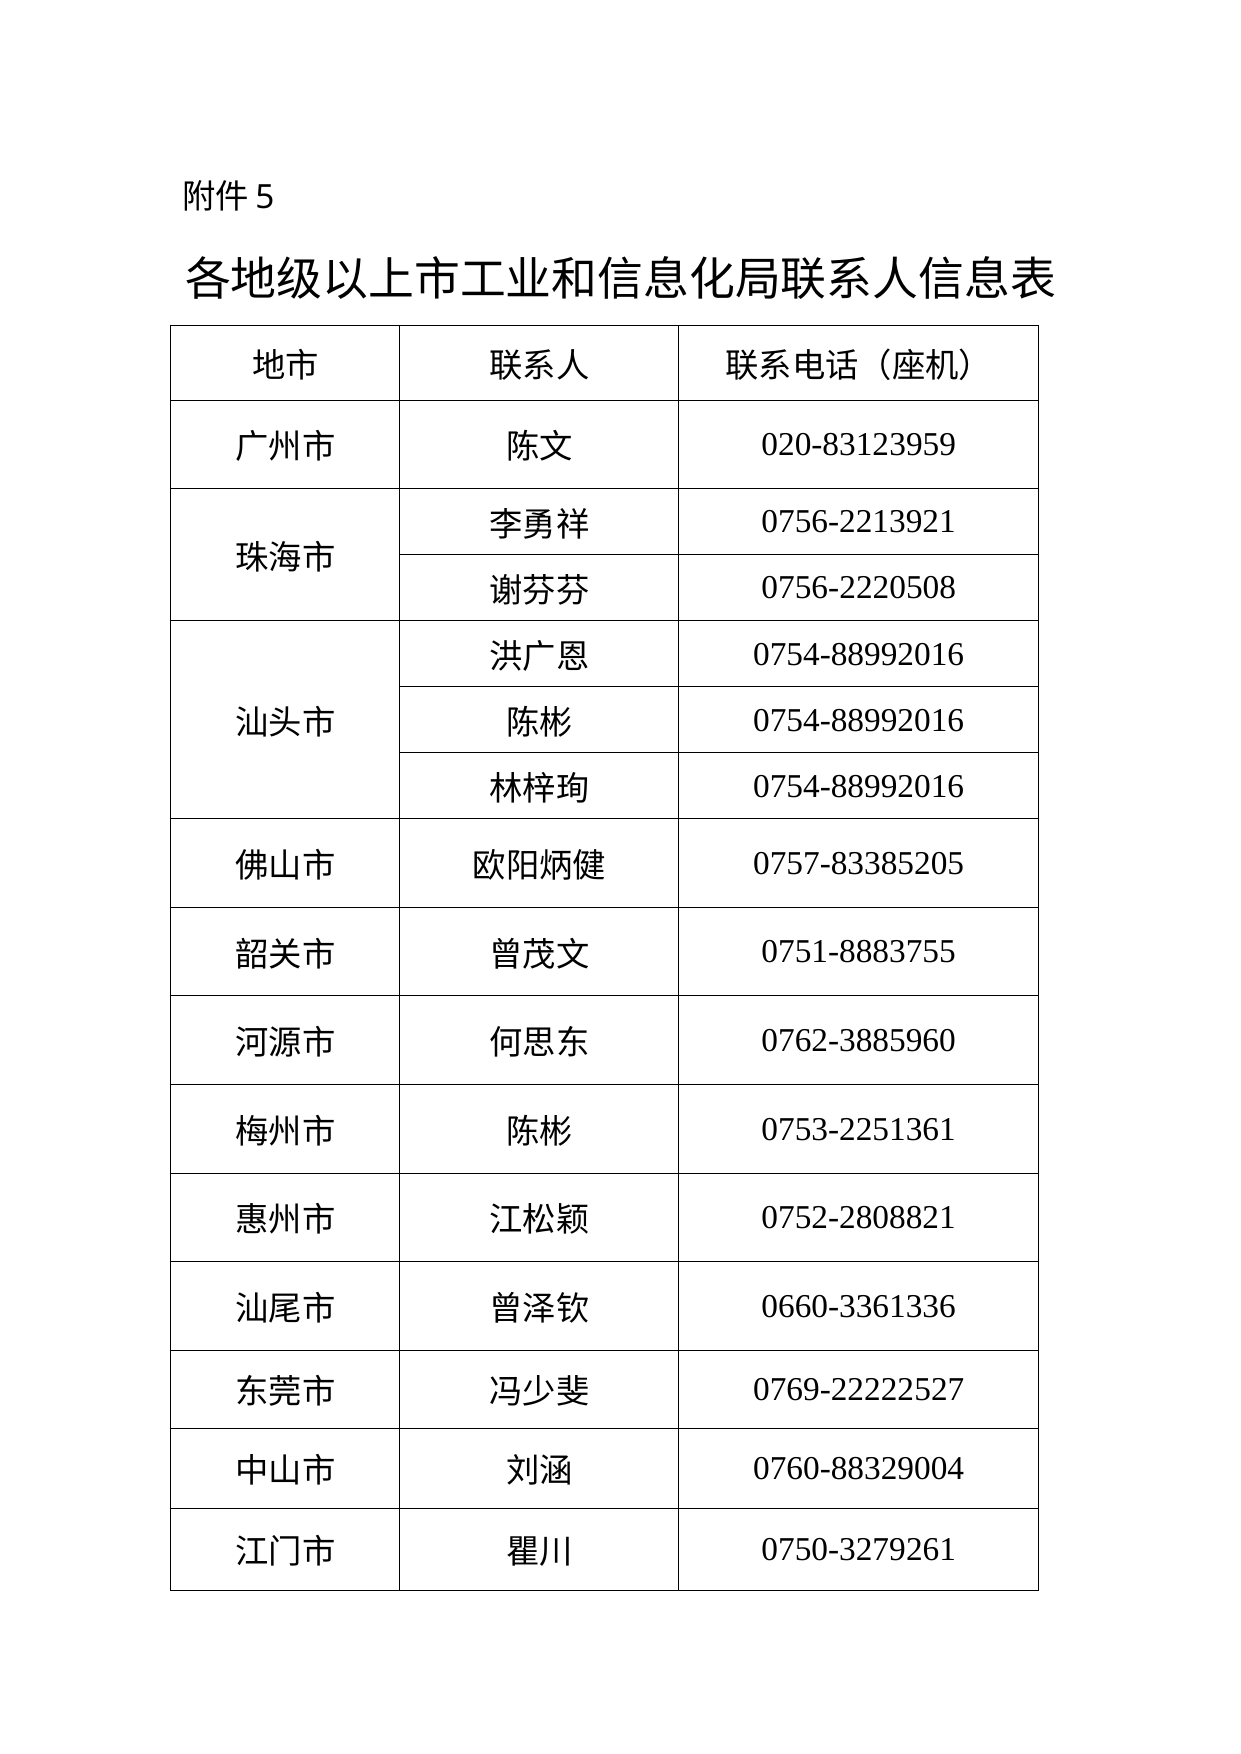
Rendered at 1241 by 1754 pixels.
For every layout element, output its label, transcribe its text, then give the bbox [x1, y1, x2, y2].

table_header 联系人 [400, 326, 678, 399]
table_cell 惠州市 [171, 1174, 399, 1261]
table_cell 0769-22222527 [679, 1351, 1038, 1428]
table_cell 梅州市 [171, 1085, 399, 1172]
table_cell 广州市 [171, 401, 399, 488]
table_cell 曾茂文 [400, 908, 678, 995]
table_cell 欧阳炳健 [400, 819, 678, 907]
text 附件5 [182, 162, 1058, 227]
table_cell 0754-88992016 [679, 753, 1038, 818]
table_cell 曾泽钦 [400, 1262, 678, 1349]
table_cell 洪广恩 [400, 621, 678, 686]
table_cell 0753-2251361 [679, 1085, 1038, 1172]
table_cell 0757-83385205 [679, 819, 1038, 907]
table_cell 韶关市 [171, 908, 399, 995]
table_cell 江松颖 [400, 1174, 678, 1261]
table_cell 江门市 [171, 1509, 399, 1590]
table_header 联系电话（座机） [679, 326, 1038, 399]
table_cell 陈文 [400, 401, 678, 488]
table_cell 0754-88992016 [679, 621, 1038, 686]
table_cell 中山市 [171, 1429, 399, 1508]
table_cell 0762-3885960 [679, 996, 1038, 1084]
table_cell 林梓珣 [400, 753, 678, 818]
table_header 地市 [171, 326, 399, 399]
table_cell 0756-2220508 [679, 555, 1038, 620]
table_cell 0756-2213921 [679, 489, 1038, 554]
table_cell 刘涵 [400, 1429, 678, 1508]
table_cell 汕头市 [171, 621, 399, 818]
table_cell 河源市 [171, 996, 399, 1084]
table_cell 陈彬 [400, 1085, 678, 1172]
table_cell 珠海市 [171, 489, 399, 620]
table_cell 何思东 [400, 996, 678, 1084]
table_cell 0751-8883755 [679, 908, 1038, 995]
table_cell 佛山市 [171, 819, 399, 907]
table_cell 冯少斐 [400, 1351, 678, 1428]
text 各地级以上市工业和信息化局联系人信息表 [182, 227, 1058, 324]
table_cell 李勇祥 [400, 489, 678, 554]
table_cell 谢芬芬 [400, 555, 678, 620]
table_cell 汕尾市 [171, 1262, 399, 1349]
table_cell 瞿川 [400, 1509, 678, 1590]
table_cell 0760-88329004 [679, 1429, 1038, 1508]
table_cell 0750-3279261 [679, 1509, 1038, 1590]
table_cell 0752-2808821 [679, 1174, 1038, 1261]
table_cell 0754-88992016 [679, 687, 1038, 752]
table_cell 0660-3361336 [679, 1262, 1038, 1349]
table_cell 020-83123959 [679, 401, 1038, 488]
table_cell 东莞市 [171, 1351, 399, 1428]
table_cell 陈彬 [400, 687, 678, 752]
